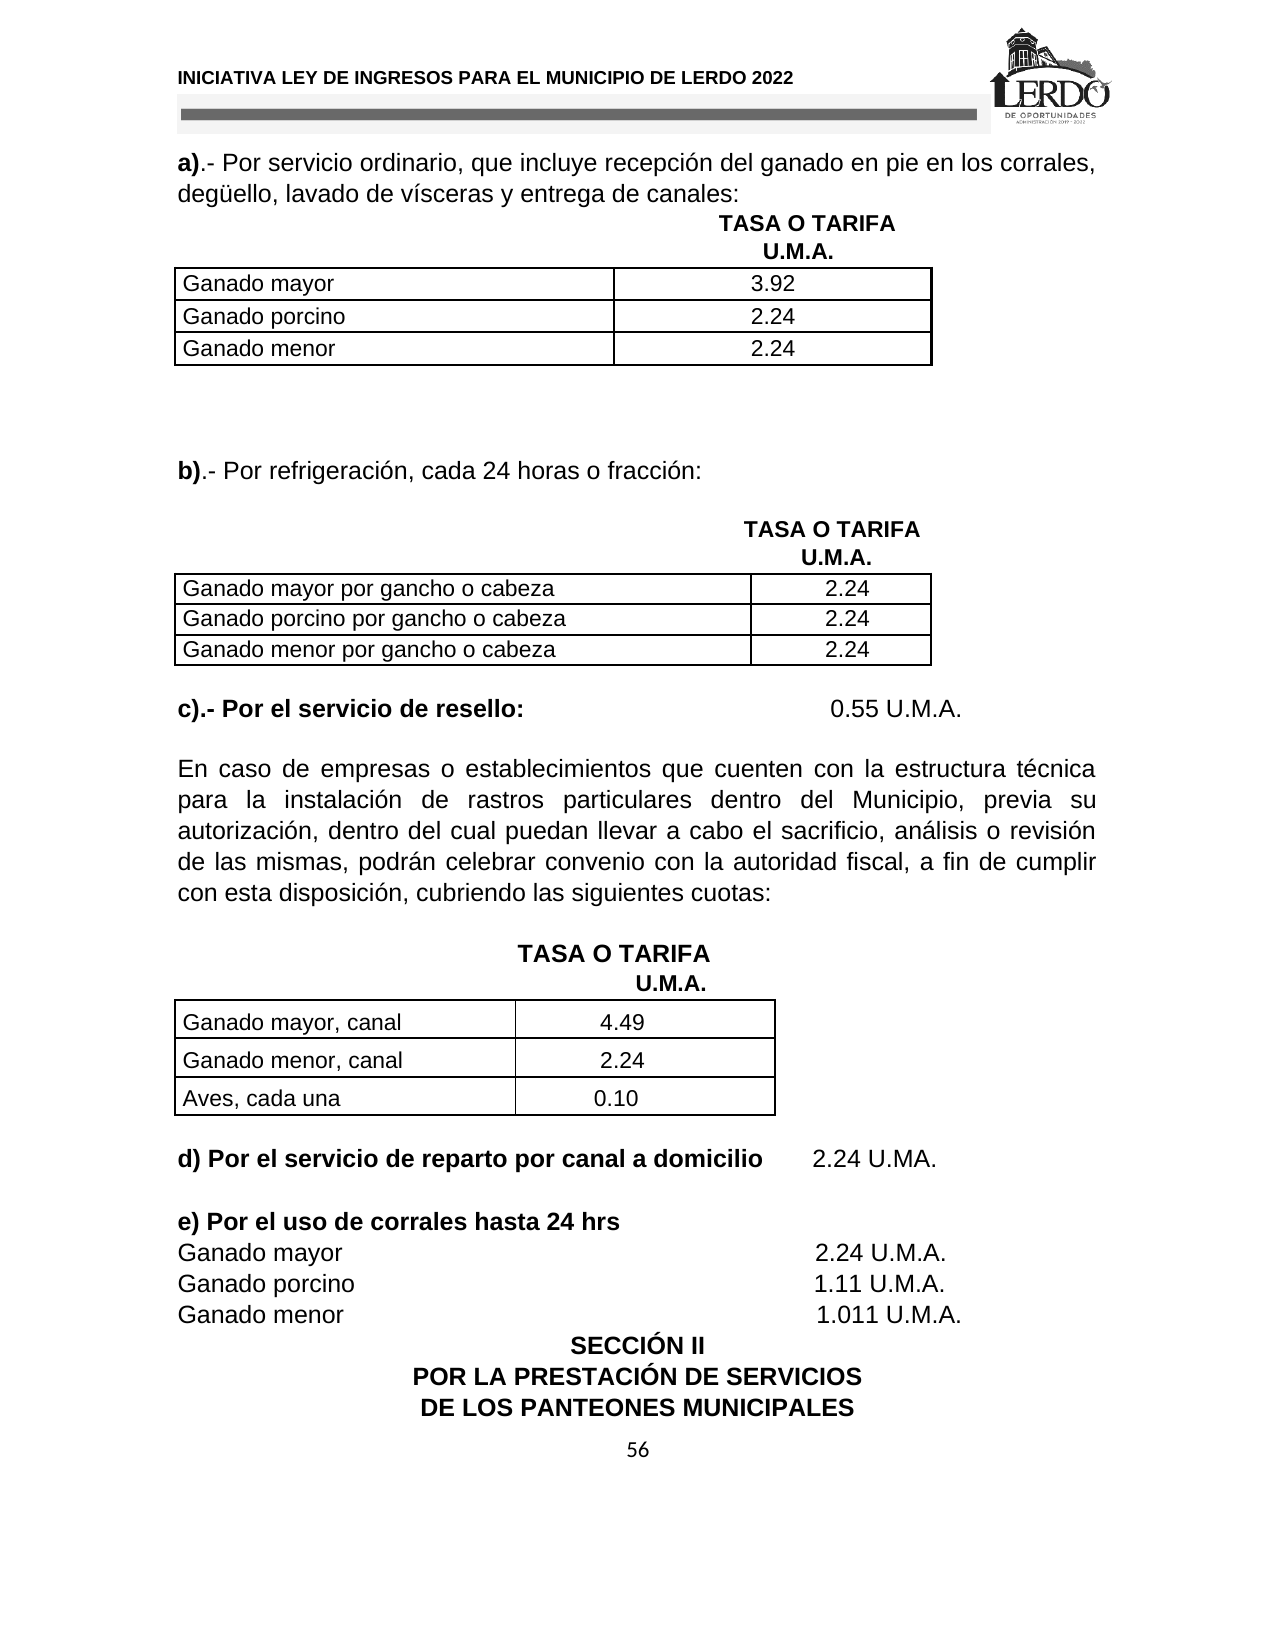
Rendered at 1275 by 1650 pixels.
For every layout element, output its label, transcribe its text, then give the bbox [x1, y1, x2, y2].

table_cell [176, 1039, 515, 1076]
text Ganado mayor 2.24 U.M.A. [177, 1237, 1098, 1266]
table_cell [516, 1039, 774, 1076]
text U.M.A. [177, 238, 1098, 264]
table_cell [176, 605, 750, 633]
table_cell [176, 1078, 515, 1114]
text TASA O TARIFA [177, 939, 1098, 968]
text b).- Por refrigeración, cada 24 horas o fracción: [177, 456, 1098, 485]
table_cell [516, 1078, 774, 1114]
text TASA O TARIFA [177, 210, 1098, 236]
text Ganado porcino 1.11 U.M.A. [177, 1268, 1098, 1297]
text c).- Por el servicio de resello: 0.55 U.M.A. [177, 694, 1098, 723]
text U.M.A. [177, 544, 1098, 570]
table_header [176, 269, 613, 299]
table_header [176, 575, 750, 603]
text POR LA PRESTACIÓN DE SERVICIOS [177, 1362, 1098, 1390]
text DE LOS PANTEONES MUNICIPALES [177, 1393, 1098, 1421]
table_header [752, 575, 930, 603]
text TASA O TARIFA [177, 516, 1098, 542]
text e) Por el uso de corrales hasta 24 hrs [177, 1206, 1098, 1235]
picture [177, 24, 1122, 134]
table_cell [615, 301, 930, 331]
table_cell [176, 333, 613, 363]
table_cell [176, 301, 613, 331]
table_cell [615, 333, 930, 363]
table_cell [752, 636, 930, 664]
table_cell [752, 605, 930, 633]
text En caso de empresas o establecimientos que cuenten con la estructura técnica para la instalación de rastros particulares dentro del Municipio, previa su autorización, dentro del cual puedan llevar a cabo el sacrificio, análisis o revisión de las mismas, podrán celebrar convenio con la autoridad fiscal, a fin de cumplir con esta disposición, cubriendo las siguientes cuotas: [177, 754, 1098, 907]
text d) Por el servicio de reparto por canal a domicilio 2.24 U.MA. [177, 1144, 1098, 1173]
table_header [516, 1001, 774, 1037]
text a).- Por servicio ordinario, que incluye recepción del ganado en pie en los corrales, degüello, lavado de vísceras y entrega de canales: [177, 148, 1098, 207]
text Ganado menor 1.011 U.M.A. [177, 1299, 1098, 1328]
text SECCIÓN II [177, 1331, 1098, 1359]
text U.M.A. [177, 970, 1098, 997]
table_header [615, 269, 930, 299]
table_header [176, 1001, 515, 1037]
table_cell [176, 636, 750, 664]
